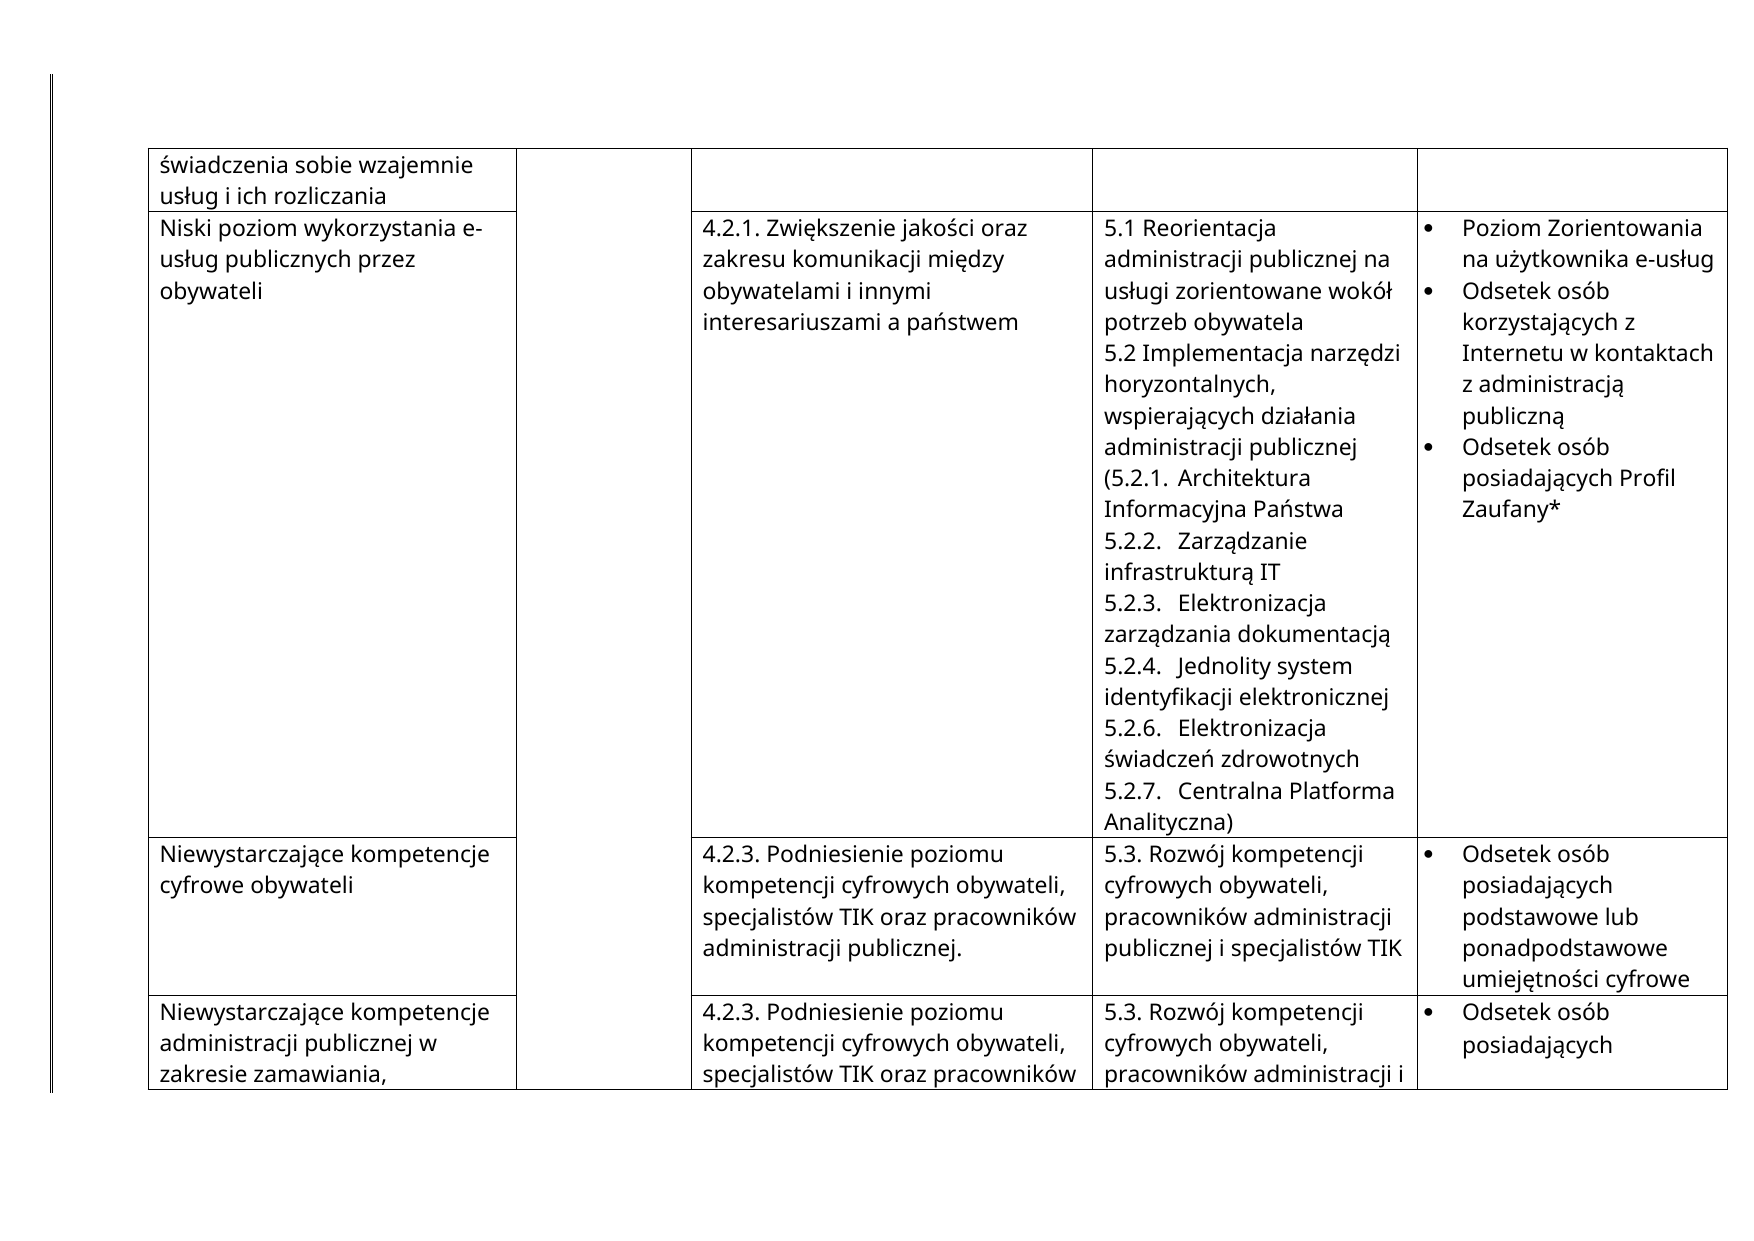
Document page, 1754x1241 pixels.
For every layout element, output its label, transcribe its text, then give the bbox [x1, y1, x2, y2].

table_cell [1418, 996, 1727, 1089]
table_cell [1418, 149, 1727, 211]
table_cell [692, 996, 1092, 1089]
table_cell 4.2.1. Zwiększenie jakości oraz zakresu komunikacji między obywatelami i innymi interesariuszami a państwem [692, 212, 1092, 837]
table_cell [149, 149, 516, 211]
table_cell Poziom Zorientowania na użytkownika e-usług Odsetek osób korzystających z Internetu w kontaktach z administracją publiczną Odsetek osób posiadających Profil Zaufany* [1418, 212, 1727, 837]
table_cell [1093, 149, 1417, 211]
table_cell Niewystarczające kompetencje cyfrowe obywateli [149, 838, 516, 994]
table_cell 4.2.3. Podniesienie poziomu kompetencji cyfrowych obywateli, specjalistów TIK oraz pracowników administracji publicznej. [692, 838, 1092, 994]
table_cell Odsetek osób posiadających podstawowe lub ponadpodstawowe umiejętności cyfrowe [1418, 838, 1727, 994]
table_cell 5.3. Rozwój kompetencji cyfrowych obywateli, pracowników administracji publicznej i specjalistów TIK [1093, 838, 1417, 994]
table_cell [692, 149, 1092, 211]
table_cell Niski poziom wykorzystania e-usług publicznych przez obywateli [149, 212, 516, 837]
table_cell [1093, 996, 1417, 1089]
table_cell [149, 996, 516, 1089]
table_cell 5.1 Reorientacja administracji publicznej na usługi zorientowane wokół potrzeb obywatela 5.2 Implementacja narzędzi horyzontalnych, wspierających działania administracji publicznej (5.2.1. Architektura Informacyjna Państwa 5.2.2. Zarządzanie infrastrukturą IT 5.2.3. Elektronizacja zarządzania dokumentacją 5.2.4. Jednolity system identyfikacji elektronicznej 5.2.6. Elektronizacja świadczeń zdrowotnych 5.2.7. Centralna Platforma Analityczna) [1093, 212, 1417, 837]
